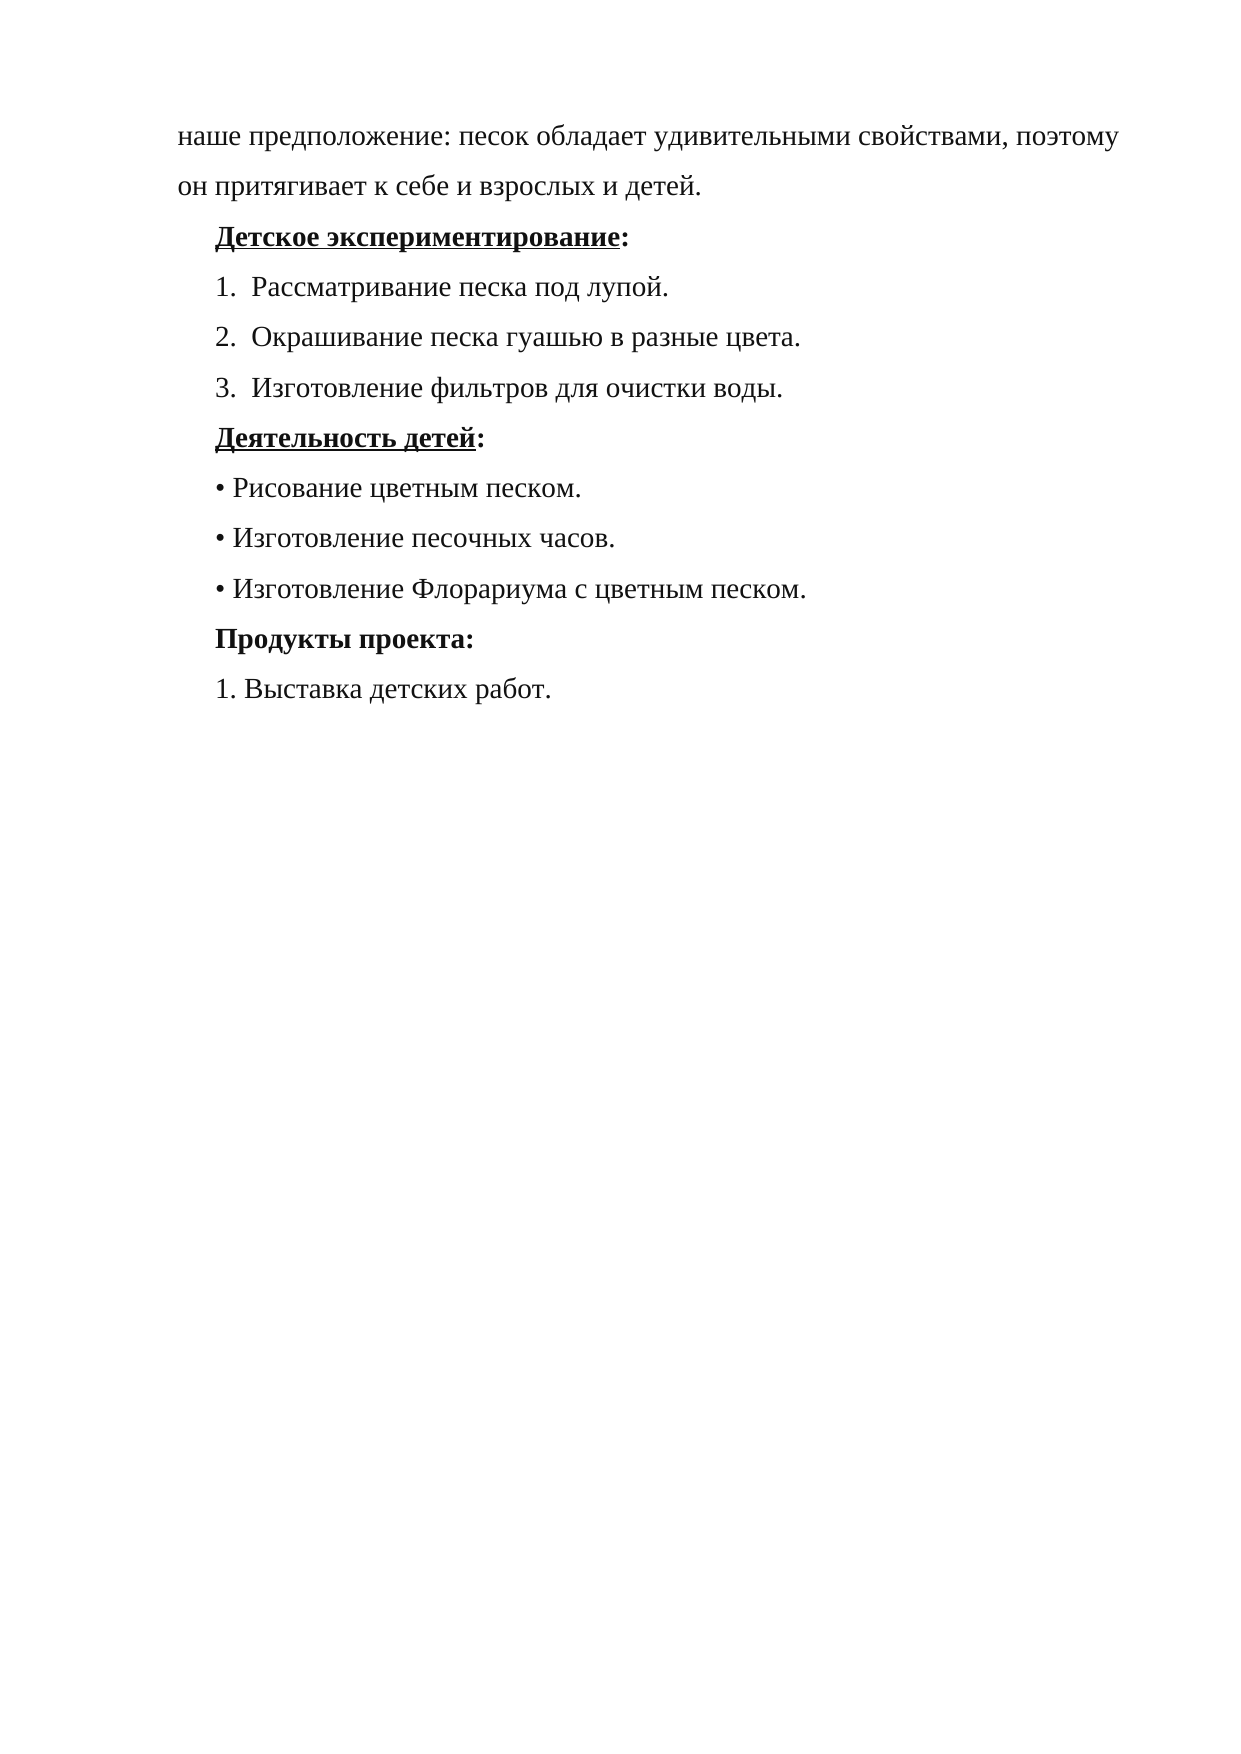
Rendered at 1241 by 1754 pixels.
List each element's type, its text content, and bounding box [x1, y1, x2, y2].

text • Изготовление Флорариума с цветным песком. [177, 571, 1152, 604]
text 3. Изготовление фильтров для очистки воды. [177, 370, 1152, 403]
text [177, 118, 1152, 202]
text 1. Выставка детских работ. [177, 672, 1152, 705]
text • Изготовление песочных часов. [177, 521, 1152, 554]
text • Рисование цветным песком. [177, 470, 1152, 504]
text 1. Рассматривание песка под лупой. [177, 269, 1152, 303]
text Продукты проекта: [177, 621, 1152, 655]
text Деятельность детей: [177, 420, 1152, 453]
text 2. Окрашивание песка гуашью в разные цвета. [177, 319, 1152, 353]
text Детское экспериментирование: [177, 219, 1152, 252]
